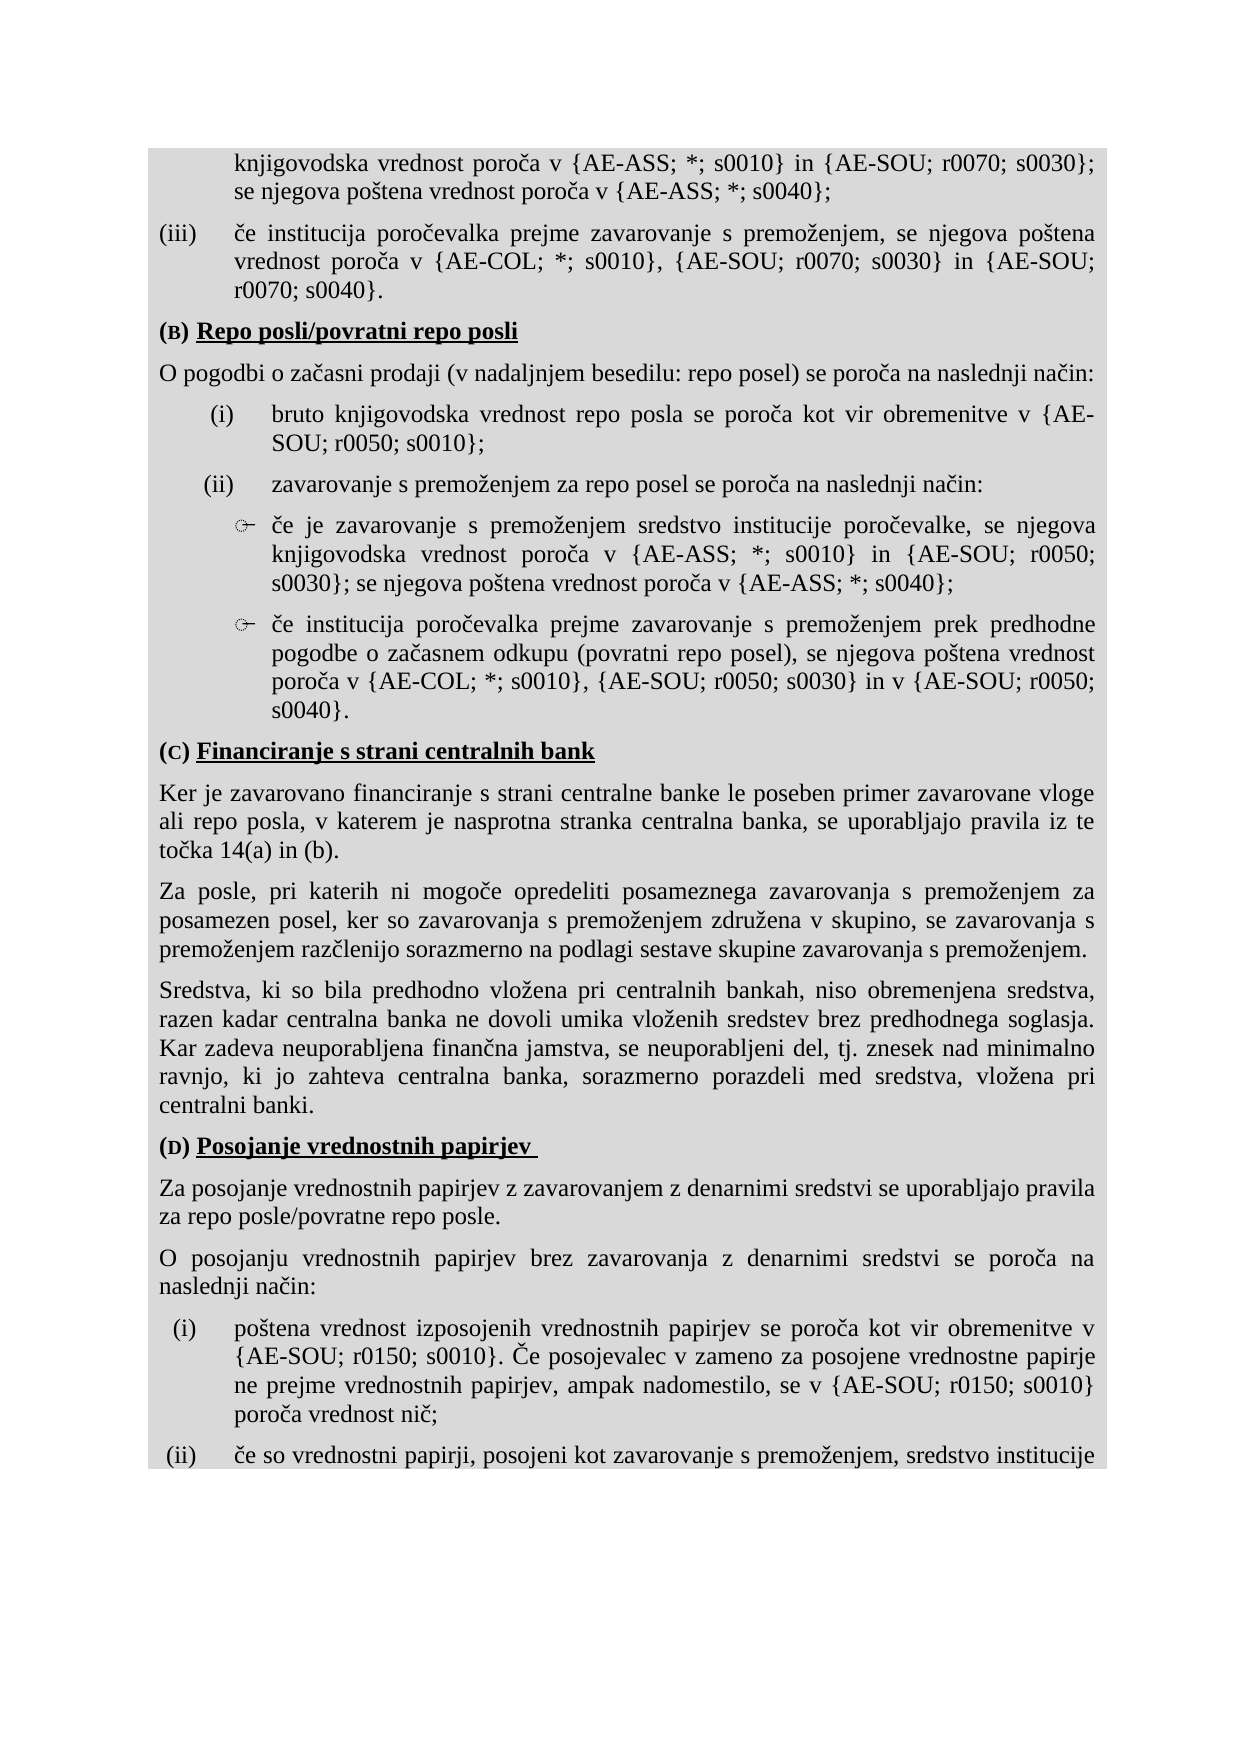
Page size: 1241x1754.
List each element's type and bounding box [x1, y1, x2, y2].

table_header [148, 148, 1107, 1469]
